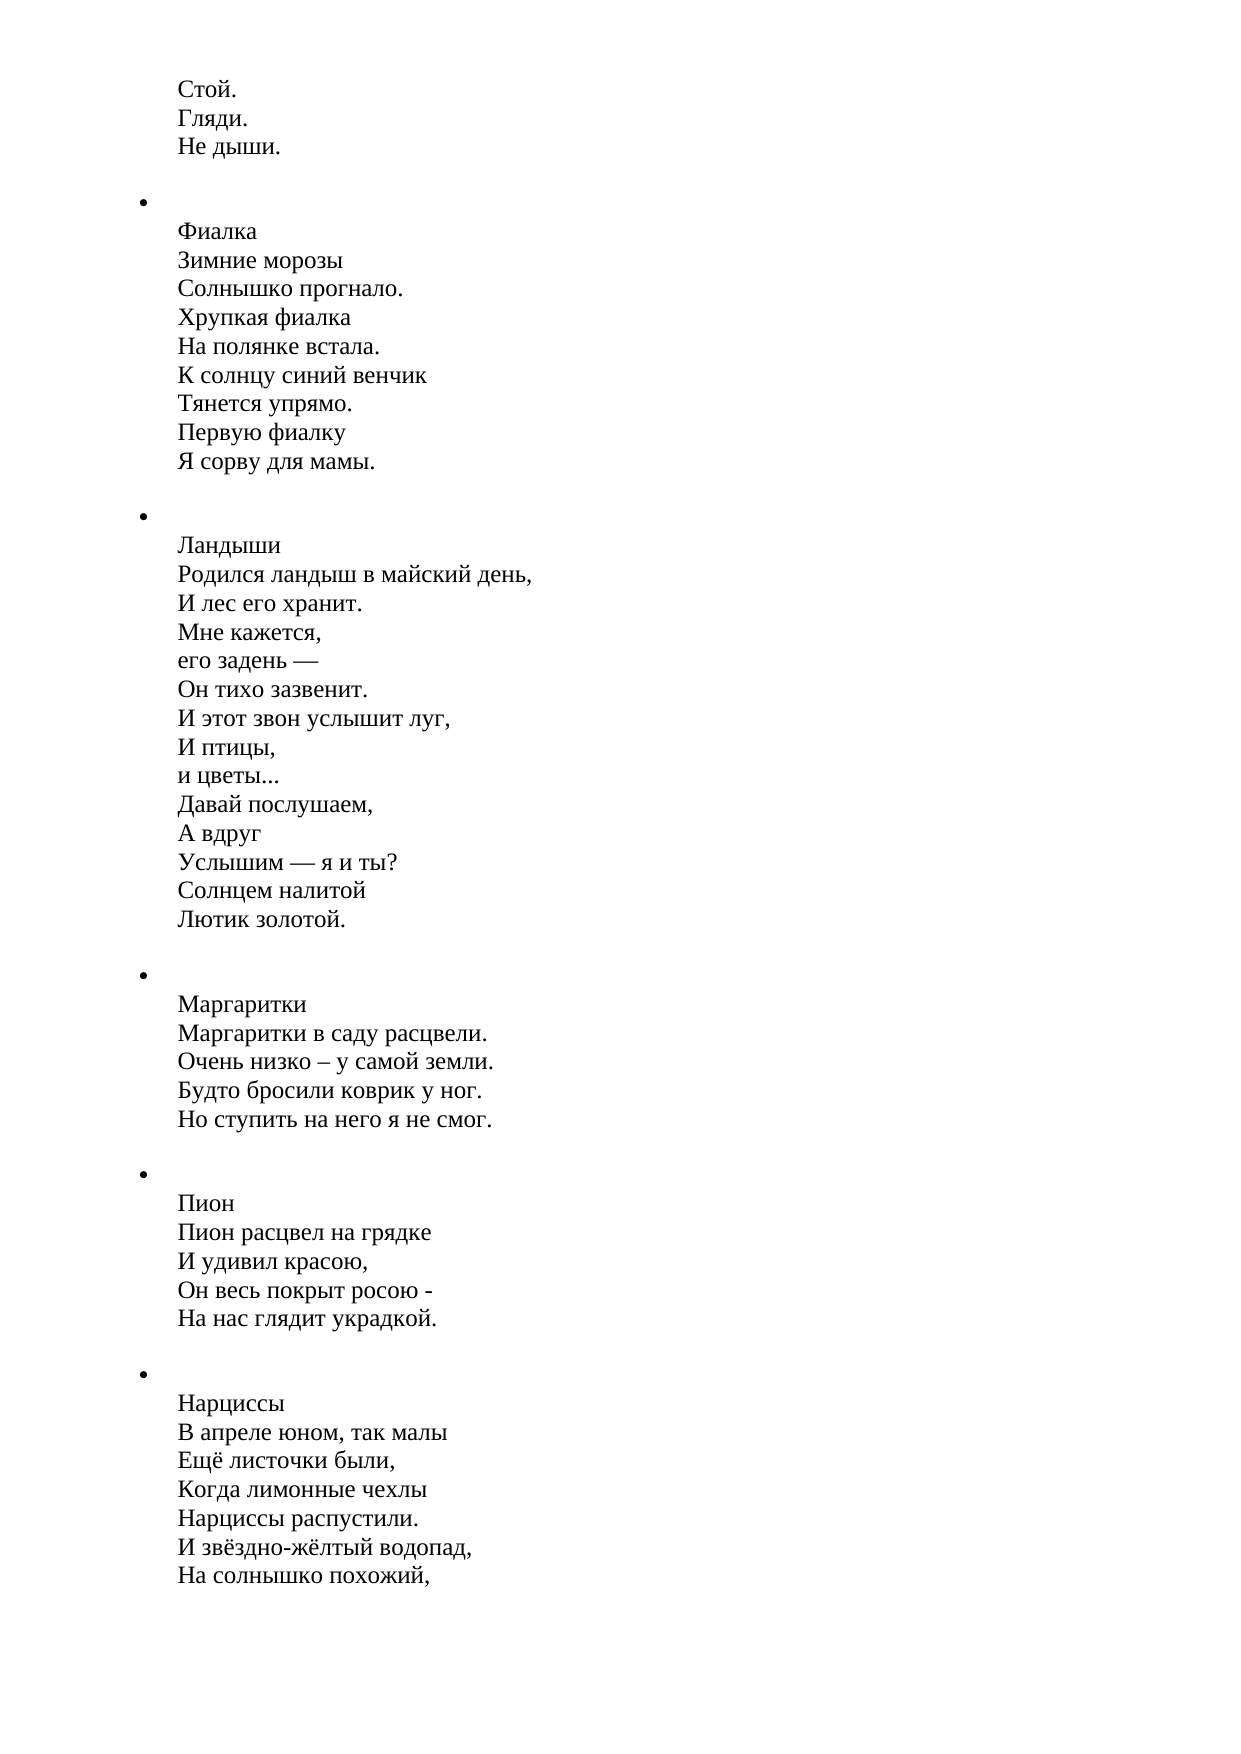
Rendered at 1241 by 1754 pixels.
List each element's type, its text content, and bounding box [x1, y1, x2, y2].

text Пион расцвел на грядке И удивил красою, Он весь покрыт росою - На нас глядит украдкой. [177, 1217, 1152, 1332]
text Давай послушаем, А вдруг Услышим — я и ты? [177, 789, 1152, 876]
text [177, 74, 1152, 160]
text Маргаритки в саду расцвели. Очень низко – у самой земли. Будто бросили коврик у ног. Но ступить на него я не смог. [177, 1018, 1152, 1133]
text Ландыши [177, 531, 1152, 559]
text Фиалка [177, 216, 1152, 245]
text Солнцем налитой Лютик золотой. [177, 876, 1152, 933]
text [177, 1532, 1152, 1589]
text И этот звон услышит луг, И птицы, и цветы... [177, 703, 1152, 789]
text Нарциссы [177, 1388, 1152, 1417]
text Пион [177, 1188, 1152, 1217]
text В апреле юном, так малы Ещё листочки были, Когда лимонные чехлы Нарциссы распустили. [177, 1417, 1152, 1532]
text Маргаритки [177, 989, 1152, 1018]
text Родился ландыш в майский день, И лес его хранит. Мне кажется, его задень — Он тихо зазвенит. [177, 559, 1152, 703]
text Зимние морозы Солнышко прогнало. Хрупкая фиалка На полянке встала. К солнцу синий венчик Тянется упрямо. Первую фиалку Я сорву для мамы. [177, 245, 1152, 475]
